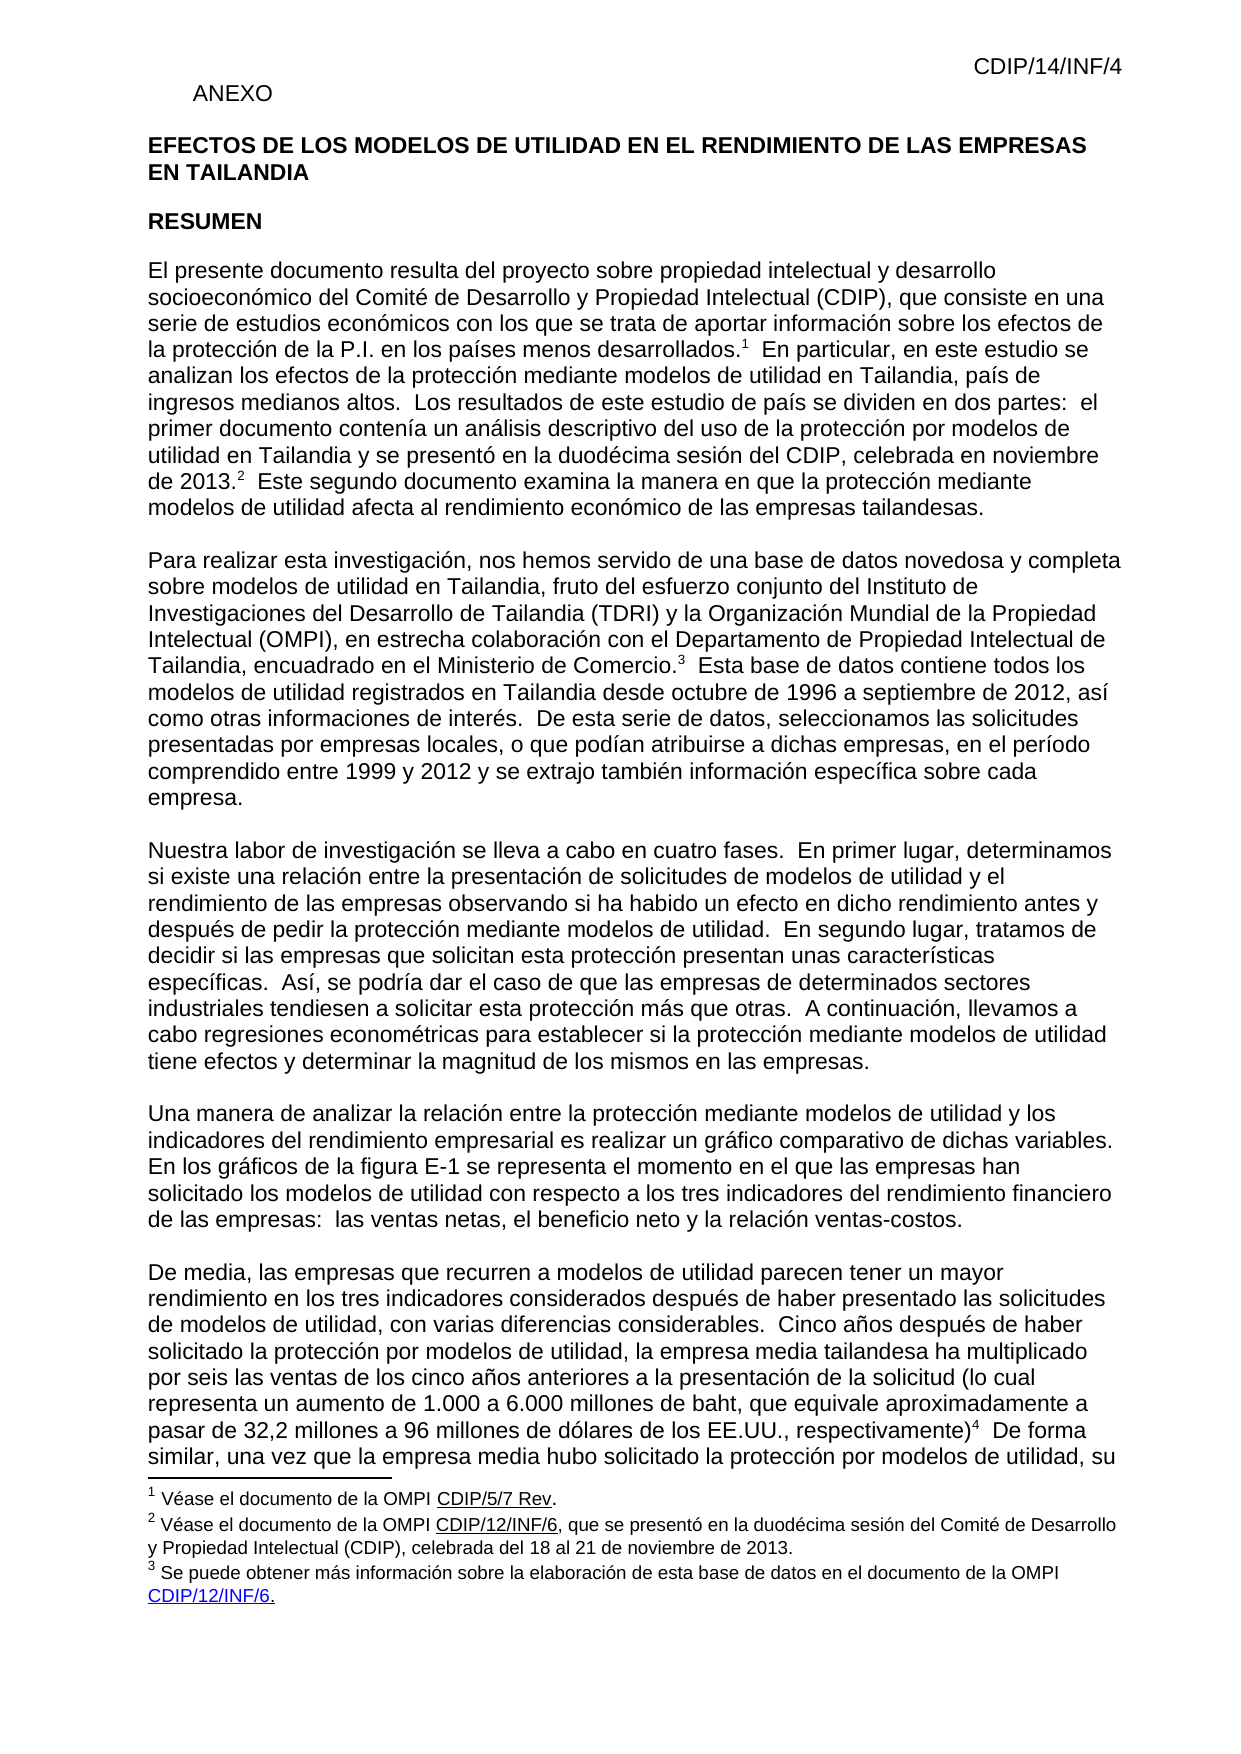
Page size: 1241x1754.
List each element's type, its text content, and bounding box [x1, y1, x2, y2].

text Nuestra labor de investigación se lleva a cabo en cuatro fases. En primer lugar, determinamos si existe una relación entre la presentación de solicitudes de modelos de utilidad y el rendimiento de las empresas observando si ha habido un efecto en dicho rendimiento antes y después de pedir la protección mediante modelos de utilidad. En segundo lugar, tratamos de decidir si las empresas que solicitan esta protección presentan unas características específicas. Así, se podría dar el caso de que las empresas de determinados sectores industriales tendiesen a solicitar esta protección más que otras. A continuación, llevamos a cabo regresiones econométricas para establecer si la protección mediante modelos de utilidad tiene efectos y determinar la magnitud de los mismos en las empresas. [148, 837, 1122, 1074]
text Una manera de analizar la relación entre la protección mediante modelos de utilidad y los indicadores del rendimiento empresarial es realizar un gráfico comparativo de dichas variables. En los gráficos de la figura E-1 se representa el momento en el que las empresas han solicitado los modelos de utilidad con respecto a los tres indicadores del rendimiento financiero de las empresas: las ventas netas, el beneficio neto y la relación ventas-costos. [148, 1100, 1122, 1232]
text Para realizar esta investigación, nos hemos servido de una base de datos novedosa y completa sobre modelos de utilidad en Tailandia, fruto del esfuerzo conjunto del Instituto de Investigaciones del Desarrollo de Tailandia (TDRI) y la Organización Mundial de la Propiedad Intelectual (OMPI), en estrecha colaboración con el Departamento de Propiedad Intelectual de Tailandia, encuadrado en el Ministerio de Comercio. Esta base de datos contiene todos los modelos de utilidad registrados en Tailandia desde octubre de 1996 a septiembre de 2012, así como otras informaciones de interés. De esta serie de datos, seleccionamos las solicitudes presentadas por empresas locales, o que podían atribuirse a dichas empresas, en el período comprendido entre 1999 y 2012 y se extrajo también información específica sobre cada empresa. [148, 547, 1122, 811]
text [148, 1258, 1122, 1469]
text EFECTOS DE LOS MODELOS DE UTILIDAD EN EL RENDIMIENTO DE LAS EMPRESAS EN TAILANDIA [148, 132, 1122, 185]
text RESUMEN [148, 208, 1122, 234]
text El presente documento resulta del proyecto sobre propiedad intelectual y desarrollo socioeconómico del Comité de Desarrollo y Propiedad Intelectual (CDIP), que consiste en una serie de estudios económicos con los que se trata de aportar información sobre los efectos de la protección de la P.I. en los países menos desarrollados. En particular, en este estudio se analizan los efectos de la protección mediante modelos de utilidad en Tailandia, país de ingresos medianos altos. Los resultados de este estudio de país se dividen en dos partes: el primer documento contenía un análisis descriptivo del uso de la protección por modelos de utilidad en Tailandia y se presentó en la duodécima sesión del CDIP, celebrada en noviembre de 2013. Este segundo documento examina la manera en que la protección mediante modelos de utilidad afecta al rendimiento económico de las empresas tailandesas. [148, 257, 1122, 521]
